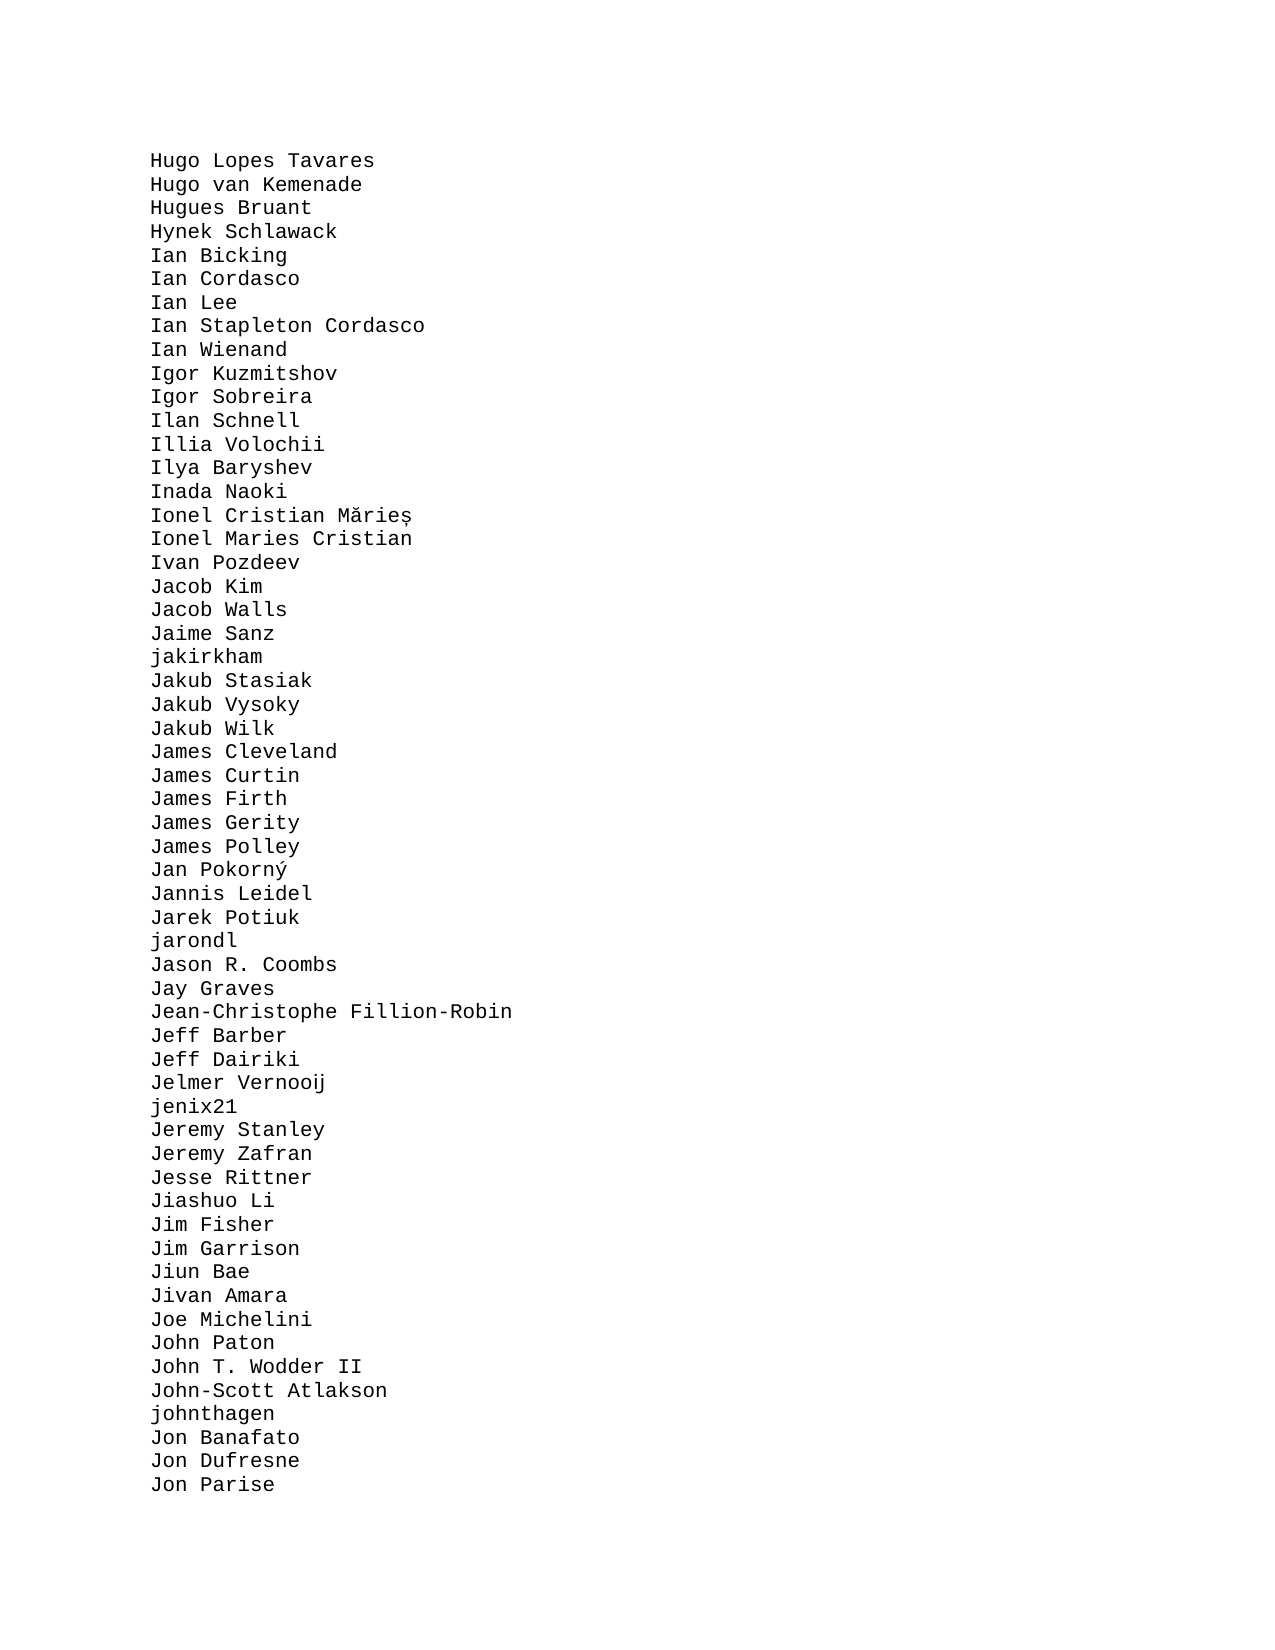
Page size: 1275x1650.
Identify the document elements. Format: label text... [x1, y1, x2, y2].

text Ilan Schnell [150, 410, 1125, 434]
text Jim Garrison [150, 1238, 1125, 1261]
text James Polley [150, 836, 1125, 859]
text jenix21 [150, 1096, 1125, 1119]
text Jarek Potiuk [150, 907, 1125, 930]
text Ian Bicking [150, 244, 1125, 268]
text jarondl [150, 930, 1125, 954]
text Jakub Wilk [150, 717, 1125, 741]
text Jon Dufresne [150, 1451, 1125, 1474]
text Jeff Barber [150, 1025, 1125, 1048]
text Jay Graves [150, 978, 1125, 1001]
text Ian Wienand [150, 339, 1125, 363]
text Ian Lee [150, 292, 1125, 316]
text Jeff Dairiki [150, 1048, 1125, 1072]
text Inada Naoki [150, 481, 1125, 505]
text Jean-Christophe Fillion-Robin [150, 1001, 1125, 1025]
text Igor Sobreira [150, 386, 1125, 410]
text Jannis Leidel [150, 883, 1125, 907]
text Ivan Pozdeev [150, 552, 1125, 576]
text John-Scott Atlakson [150, 1379, 1125, 1403]
text Hugo van Kemenade [150, 174, 1125, 197]
text Jason R. Coombs [150, 954, 1125, 978]
text Jakub Vysoky [150, 694, 1125, 717]
text Ian Stapleton Cordasco [150, 316, 1125, 339]
text Jiashuo Li [150, 1190, 1125, 1214]
text Hugo Lopes Tavares [150, 150, 1125, 174]
text Ionel Cristian Mărieș [150, 505, 1125, 528]
text Jon Parise [150, 1474, 1125, 1498]
text James Gerity [150, 812, 1125, 836]
text Jan Pokorný [150, 859, 1125, 883]
text John Paton [150, 1332, 1125, 1356]
text Jim Fisher [150, 1214, 1125, 1238]
text Illia Volochii [150, 434, 1125, 457]
text Ionel Maries Cristian [150, 528, 1125, 552]
text Jaime Sanz [150, 623, 1125, 647]
text John T. Wodder II [150, 1356, 1125, 1379]
text Jeremy Zafran [150, 1143, 1125, 1167]
text Hynek Schlawack [150, 221, 1125, 244]
text James Cleveland [150, 741, 1125, 765]
text Jacob Walls [150, 599, 1125, 623]
text Jakub Stasiak [150, 670, 1125, 694]
text Igor Kuzmitshov [150, 363, 1125, 386]
text Jacob Kim [150, 576, 1125, 599]
text Jivan Amara [150, 1285, 1125, 1309]
text johnthagen [150, 1403, 1125, 1427]
text Ian Cordasco [150, 268, 1125, 292]
text Joe Michelini [150, 1309, 1125, 1332]
text Jon Banafato [150, 1427, 1125, 1451]
text Hugues Bruant [150, 197, 1125, 221]
text Jesse Rittner [150, 1167, 1125, 1190]
text Jiun Bae [150, 1261, 1125, 1285]
text James Curtin [150, 765, 1125, 788]
text Ilya Baryshev [150, 457, 1125, 481]
text Jeremy Stanley [150, 1119, 1125, 1143]
text Jelmer Vernooĳ [150, 1072, 1125, 1096]
text James Firth [150, 788, 1125, 812]
text jakirkham [150, 647, 1125, 670]
